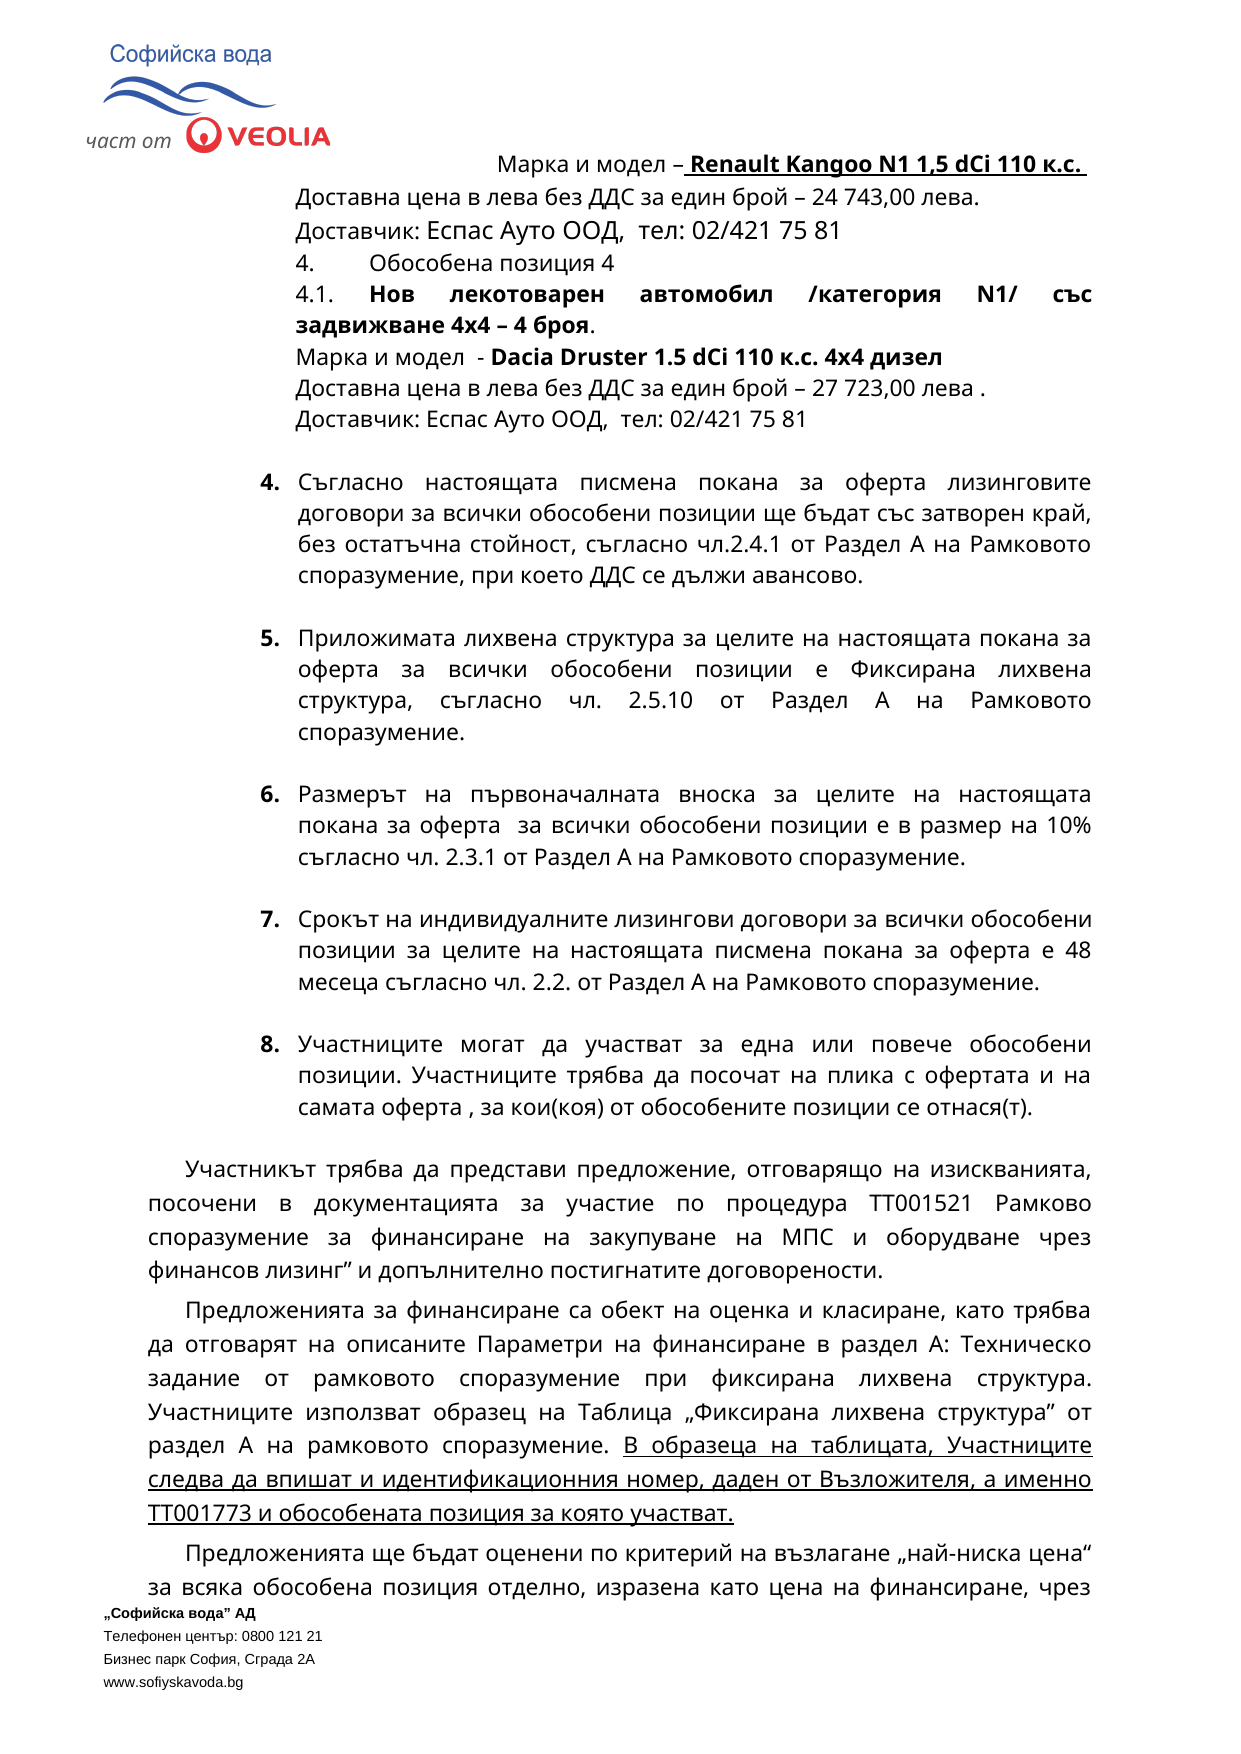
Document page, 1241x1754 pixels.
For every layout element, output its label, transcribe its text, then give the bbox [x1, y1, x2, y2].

text Участникът трябва да представи предложение, отговарящо на изискванията, посочени в документацията за участие по процедура ТТ001521 Рамково споразумение за финансиране на закупуване на МПС и оборудване чрез финансов лизинг” и допълнително постигнатите договорености. [148, 1153, 1093, 1285]
list Срокът на индивидуалните лизингови договори за всички обособени позиции за целите на настоящата писмена покана за оферта е 48 месеца съгласно чл. 2.2. от Раздел А на Рамковото споразумение. [260, 903, 1093, 997]
text Предложенията за финансиране са обект на оценка и класиране, като трябва да отговарят на описаните Параметри на финансиране в раздел А: Техническо задание от рамковото споразумение при фиксирана лихвена структура. Участниците използват образец на Таблица „Фиксирана лихвена структура” от раздел А на рамковото споразумение. В образеца на таблицата, Участниците следва да впишат и идентификационния номер, даден от Възложителя, а именно ТТ001773 и обособената позиция за която участват. [148, 1294, 1093, 1489]
list Доставчик: Еспас Ауто ООД, тел: 02/421 75 81 [295, 213, 1093, 247]
list Доставна цена в лева без ДДС за един брой – 24 743,00 лева. [295, 181, 1093, 213]
list Участниците могат да участват за една или повече обособени позиции. Участниците трябва да посочат на плика с офертата и на самата оферта , за кои(коя) от обособените позиции се отнася(т). [260, 1028, 1093, 1122]
text Предложенията за финансиране са обект на оценка и класиране, като трябва да отговарят на описаните Параметри на финансиране в раздел А: Техническо задание от рамковото споразумение при фиксирана лихвена структура. Участниците използват образец на Таблица „Фиксирана лихвена структура” от раздел А на рамковото споразумение. В образеца на таблицата, Участниците следва да впишат и идентификационния номер, даден от Възложителя, а именно ТТ001773 и обособената позиция за която участват. [148, 1491, 1093, 1528]
picture [186, 117, 331, 153]
list Доставчик: Еспас Ауто ООД, тел: 02/421 75 81 [295, 403, 1093, 434]
list Марка и модел - Dacia Druster 1.5 dCi 110 к.с. 4x4 дизел [295, 340, 1093, 372]
list Съгласно настоящата писмена покана за оферта лизинговите договори за всички обособени позиции ще бъдат със затворен край, без остатъчна стойност, съгласно чл.2.4.1 от Раздел А на Рамковото споразумение, при което ДДС се дължи авансово. [260, 465, 1093, 590]
picture [103, 44, 277, 116]
list 4. Обособена позиция 4 [295, 247, 1093, 278]
text Марка и модел – Renault Kangoo N1 1,5 dCi 110 к.с. [295, 148, 1093, 179]
list Доставна цена в лева без ДДС за един брой – 27 723,00 лева . [295, 372, 1093, 403]
list Приложимата лихвена структура за целите на настоящата покана за оферта за всички обособени позиции е Фиксирана лихвена структура, съгласно чл. 2.5.10 от Раздел А на Рамковото споразумение. [260, 622, 1093, 747]
list Размерът на първоначалната вноска за целите на настоящата покана за оферта за всички обособени позиции е в размер на 10% съгласно чл. 2.3.1 от Раздел А на Рамковото споразумение. [260, 778, 1093, 872]
list 4.1. Нов лекотоварен автомобил /категория N1/ със задвижване 4х4 – 4 броя. [295, 278, 1093, 340]
